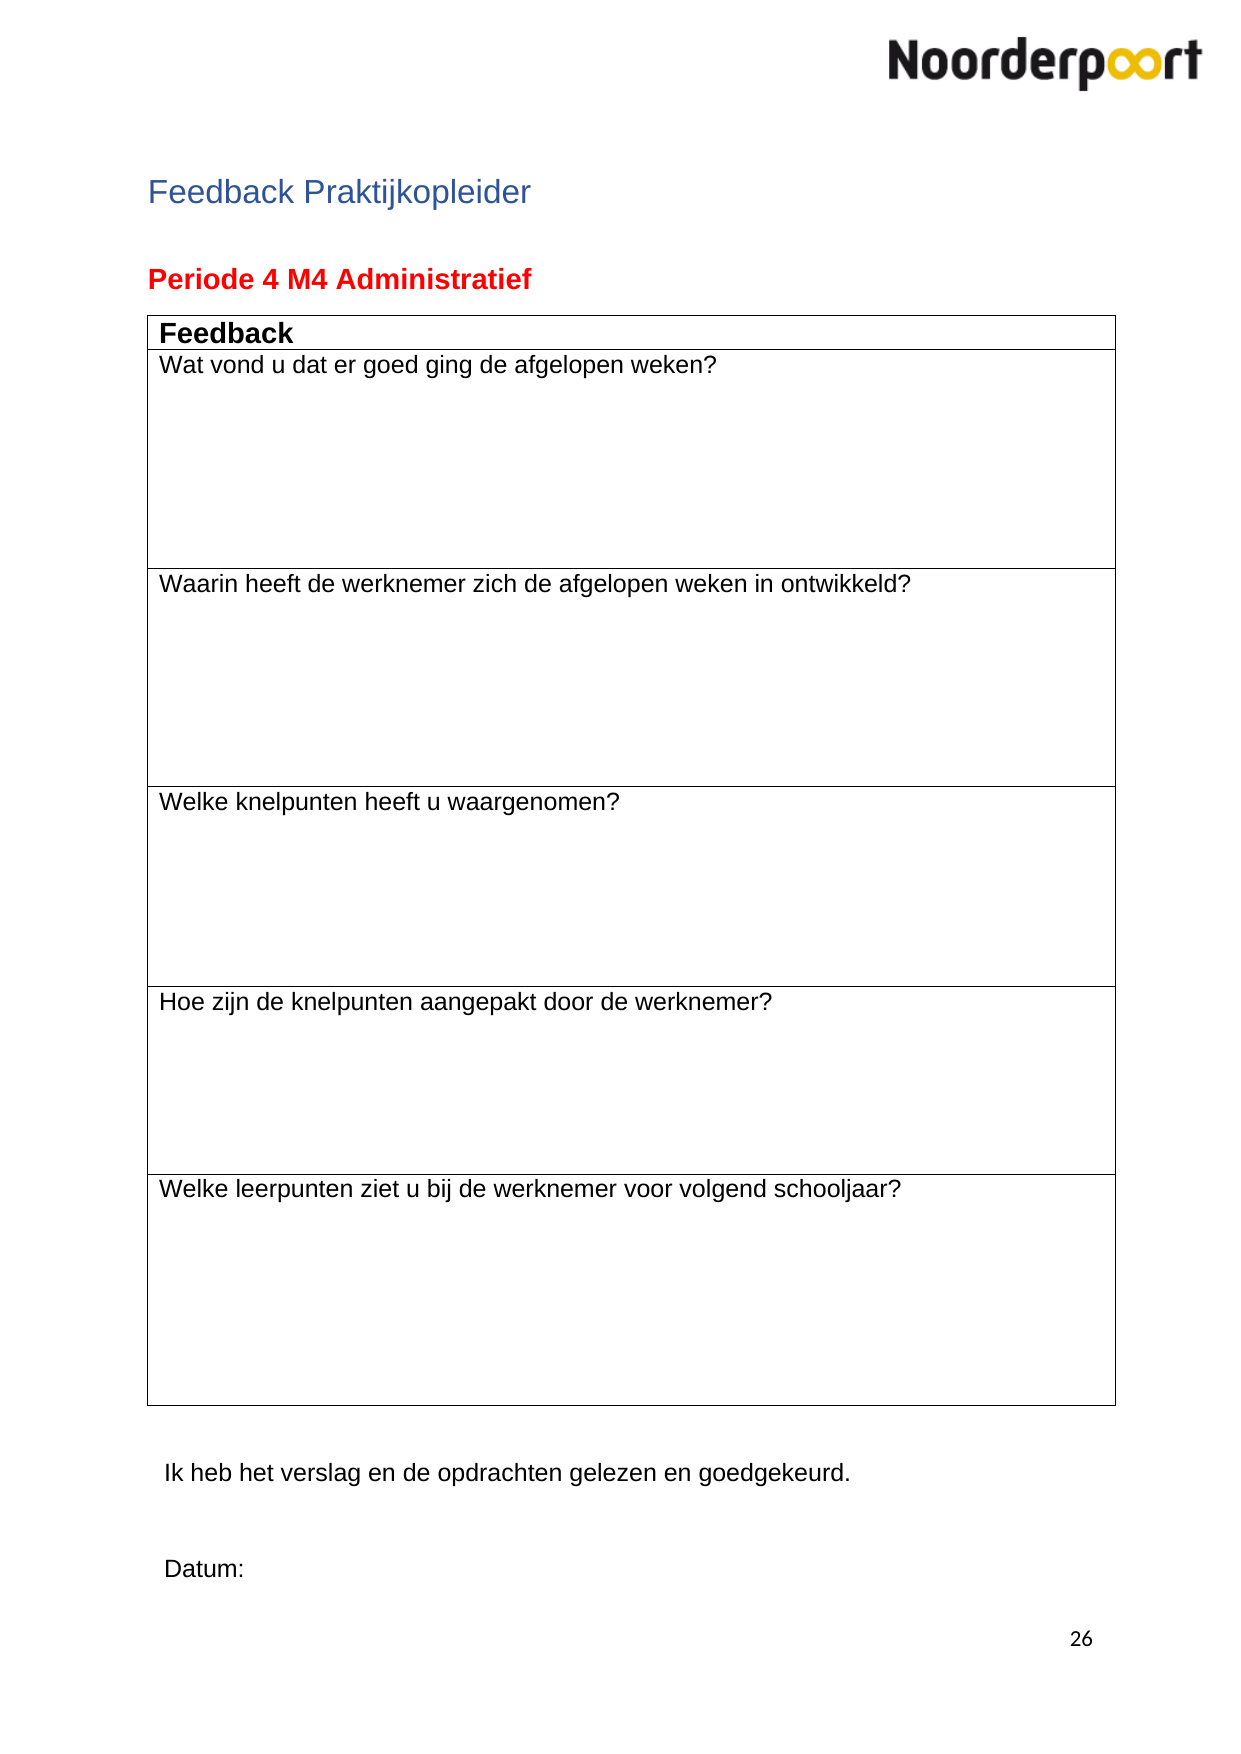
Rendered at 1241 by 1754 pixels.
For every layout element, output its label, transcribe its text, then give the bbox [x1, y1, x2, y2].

text Ik heb het verslag en de opdrachten gelezen en goedgekeurd. [148, 1458, 1093, 1487]
table_cell Waarin heeft de werknemer zich de afgelopen weken in ontwikkeld? [148, 569, 1115, 786]
subtitle Feedback Praktijkopleider [148, 173, 1093, 211]
table_cell Wat vond u dat er goed ging de afgelopen weken? [148, 350, 1115, 567]
table_cell Welke leerpunten ziet u bij de werknemer voor volgend schooljaar? [148, 1175, 1115, 1404]
table_cell Welke knelpunten heeft u waargenomen? [148, 787, 1115, 986]
picture [882, 31, 1205, 93]
text Datum: [148, 1554, 1093, 1583]
table_cell Hoe zijn de knelpunten aangepakt door de werknemer? [148, 987, 1115, 1173]
text Periode 4 M4 Administratief [148, 262, 1093, 295]
table_header Feedback [148, 316, 1115, 349]
